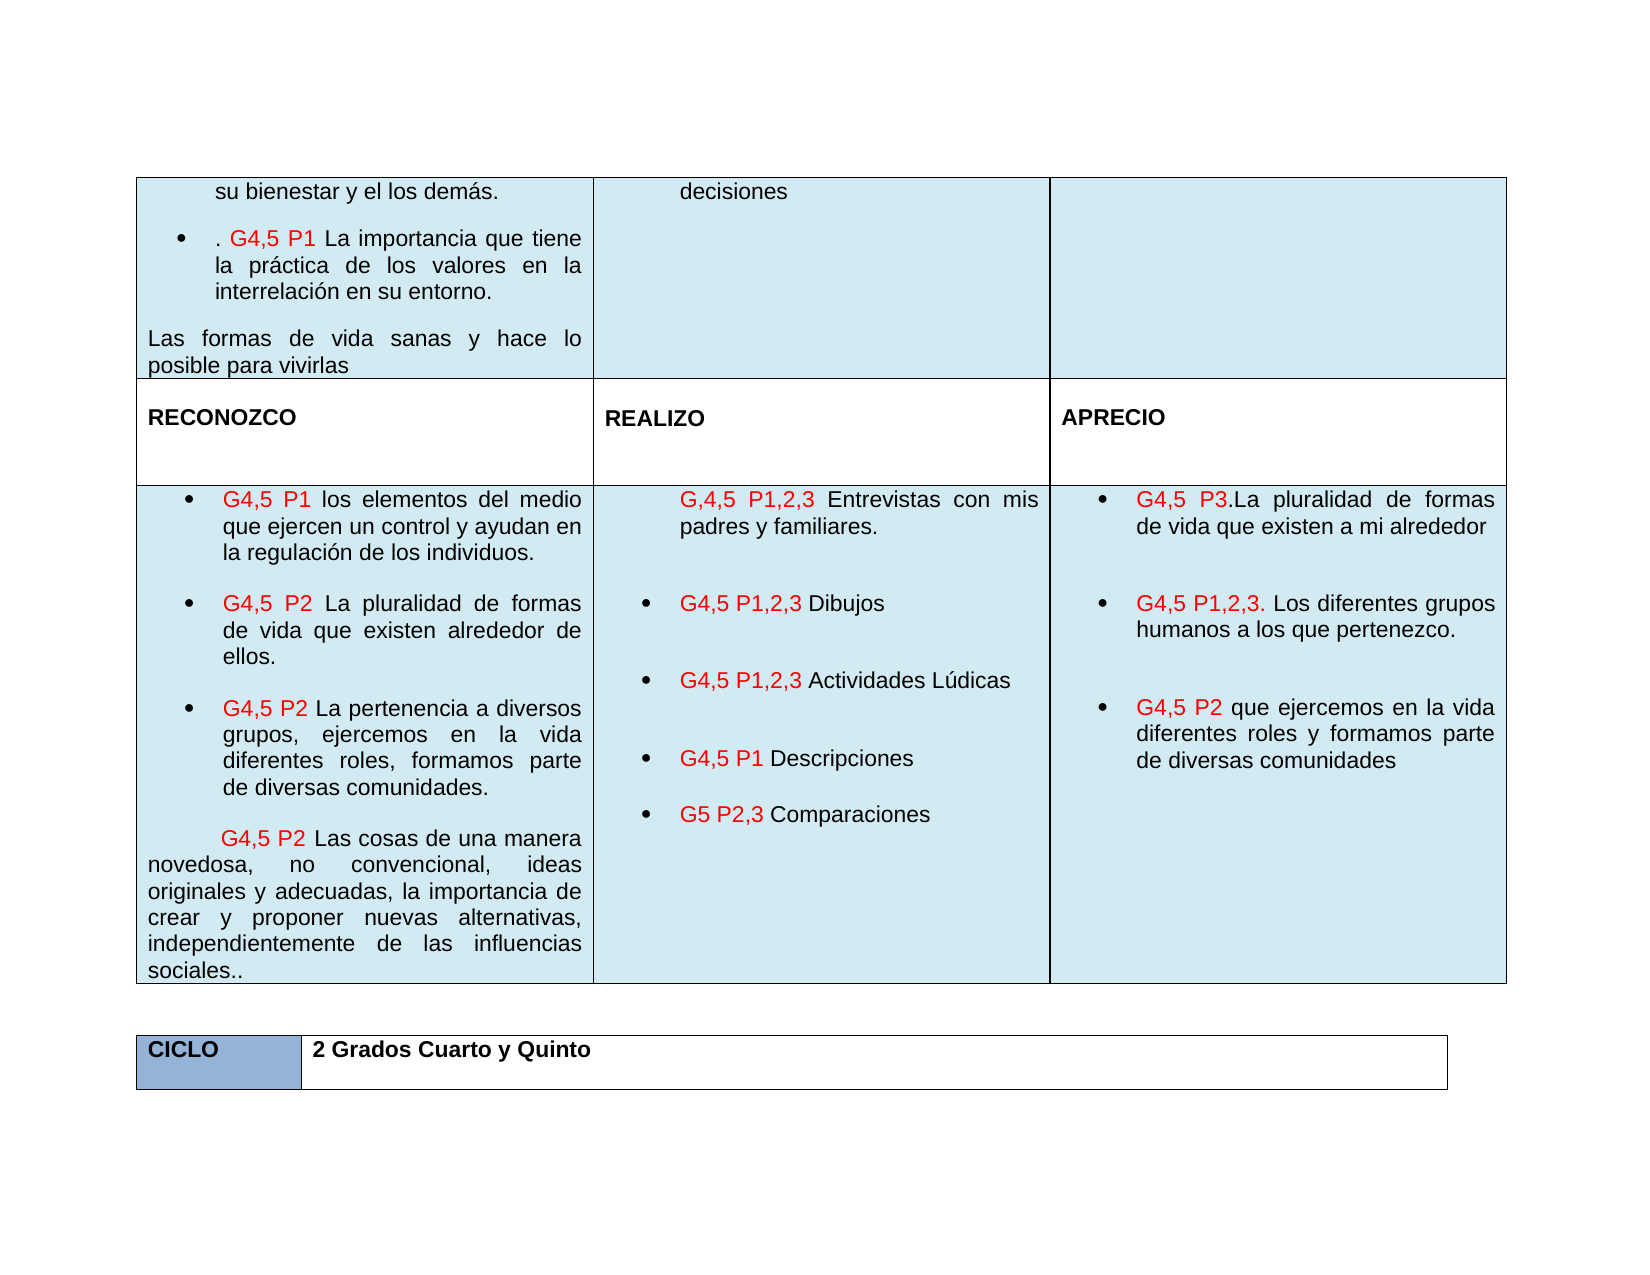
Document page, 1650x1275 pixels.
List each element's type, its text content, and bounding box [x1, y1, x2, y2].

table_cell REALIZO [594, 379, 1049, 485]
table_cell G,4,5 P1,2,3 Entrevistas con mis padres y familiares. G4,5 P1,2,3 Dibujos G4,5 P1,2,3 Actividades Lúdicas G4,5 P1 Descripciones G5 P2,3 Comparaciones [594, 486, 1049, 983]
table_header CICLO [137, 1036, 301, 1089]
table_cell RECONOZCO [137, 379, 593, 485]
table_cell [1051, 178, 1506, 378]
table_cell G4,5 P1 los elementos del medio que ejercen un control y ayudan en la regulación de los individuos. G4,5 P2 La pluralidad de formas de vida que existen alrededor de ellos. G4,5 P2 La pertenencia a diversos grupos, ejercemos en la vida diferentes roles, formamos parte de diversas comunidades. G4,5 P2 Las cosas de una manera novedosa, no convencional, ideas originales y adecuadas, la importancia de crear y proponer nuevas alternativas, independientemente de las influencias sociales.. [137, 486, 593, 983]
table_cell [594, 178, 1049, 378]
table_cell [137, 178, 593, 378]
table_cell G4,5 P3.La pluralidad de formas de vida que existen a mi alrededor G4,5 P1,2,3. Los diferentes grupos humanos a los que pertenezco. G4,5 P2 que ejercemos en la vida diferentes roles y formamos parte de diversas comunidades [1051, 486, 1506, 983]
table_cell APRECIO [1051, 379, 1506, 485]
table_header 2 Grados Cuarto y Quinto [302, 1036, 1447, 1089]
